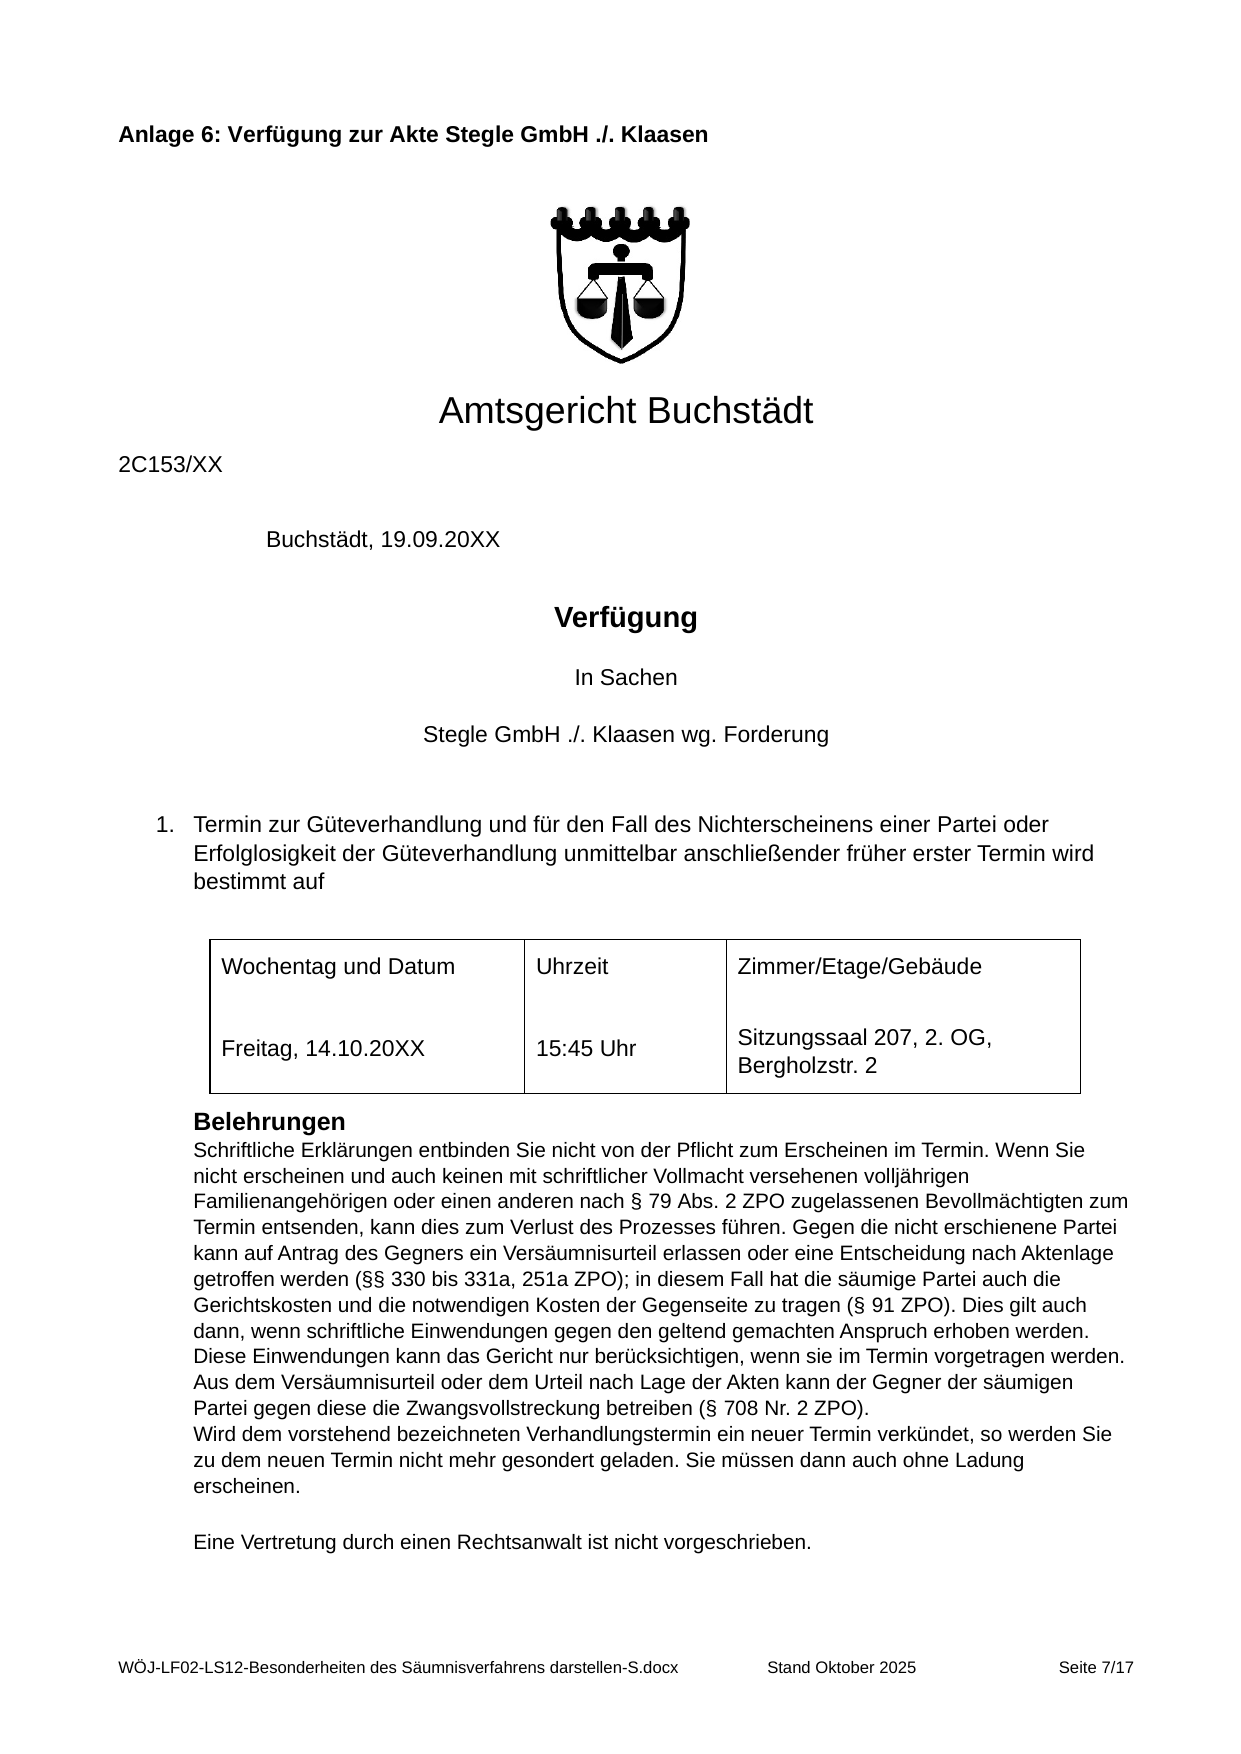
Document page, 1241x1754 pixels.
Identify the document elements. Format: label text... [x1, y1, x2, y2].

text Amtsgericht Buchstädt [118, 167, 1134, 431]
list Buchstädt, 19.09.20XX [266, 496, 827, 553]
text Verfügung In Sachen Stegle GmbH ./. Klaasen wg. Forderung [118, 571, 1134, 748]
table_header Uhrzeit 15:45 Uhr [525, 940, 726, 1093]
table_header Zimmer/Etage/Gebäude Sitzungssaal 207, 2. OG, Bergholzstr. 2 [727, 940, 1080, 1093]
list Termin zur Güteverhandlung und für den Fall des Nichterscheinens einer Partei oder Erfolglosigkeit der Güteverhandlung unmittelbar anschließender früher erster Termin wird bestimmt auf [156, 811, 1134, 925]
picture [550, 203, 690, 364]
text Anlage 6: Verfügung zur Akte Stegle GmbH ./. Klaasen [118, 121, 1122, 147]
list Eine Vertretung durch einen Rechtsanwalt ist nicht vorgeschrieben. [193, 1530, 1134, 1554]
text 2C153/XX [118, 451, 1134, 477]
list Wird dem vorstehend bezeichneten Verhandlungstermin ein neuer Termin verkündet, so werden Sie zu dem neuen Termin nicht mehr gesondert geladen. Sie müssen dann auch ohne Ladung erscheinen. [193, 1422, 1134, 1528]
table_header Wochentag und Datum Freitag, 14.10.20XX [211, 940, 524, 1093]
list Belehrungen Schriftliche Erklärungen entbinden Sie nicht von der Pflicht zum Erscheinen im Termin. Wenn Sie nicht erscheinen und auch keinen mit schriftlicher Vollmacht versehenen volljährigen Familienangehörigen oder einen anderen nach § 79 Abs. 2 ZPO zugelassenen Bevollmächtigten zum Termin entsenden, kann dies zum Verlust des Prozesses führen. Gegen die nicht erschienene Partei kann auf Antrag des Gegners ein Versäumnisurteil erlassen oder eine Entscheidung nach Aktenlage getroffen werden (§§ 330 bis 331a, 251a ZPO); in diesem Fall hat die säumige Partei auch die Gerichtskosten und die notwendigen Kosten der Gegenseite zu tragen (§ 91 ZPO). Dies gilt auch dann, wenn schriftliche Einwendungen gegen den geltend gemachten Anspruch erhoben werden. Diese Einwendungen kann das Gericht nur berücksichtigen, wenn sie im Termin vorgetragen werden. Aus dem Versäumnisurteil oder dem Urteil nach Lage der Akten kann der Gegner der säumigen Partei gegen diese die Zwangsvollstreckung betreiben (§ 708 Nr. 2 ZPO). [193, 1107, 1134, 1420]
